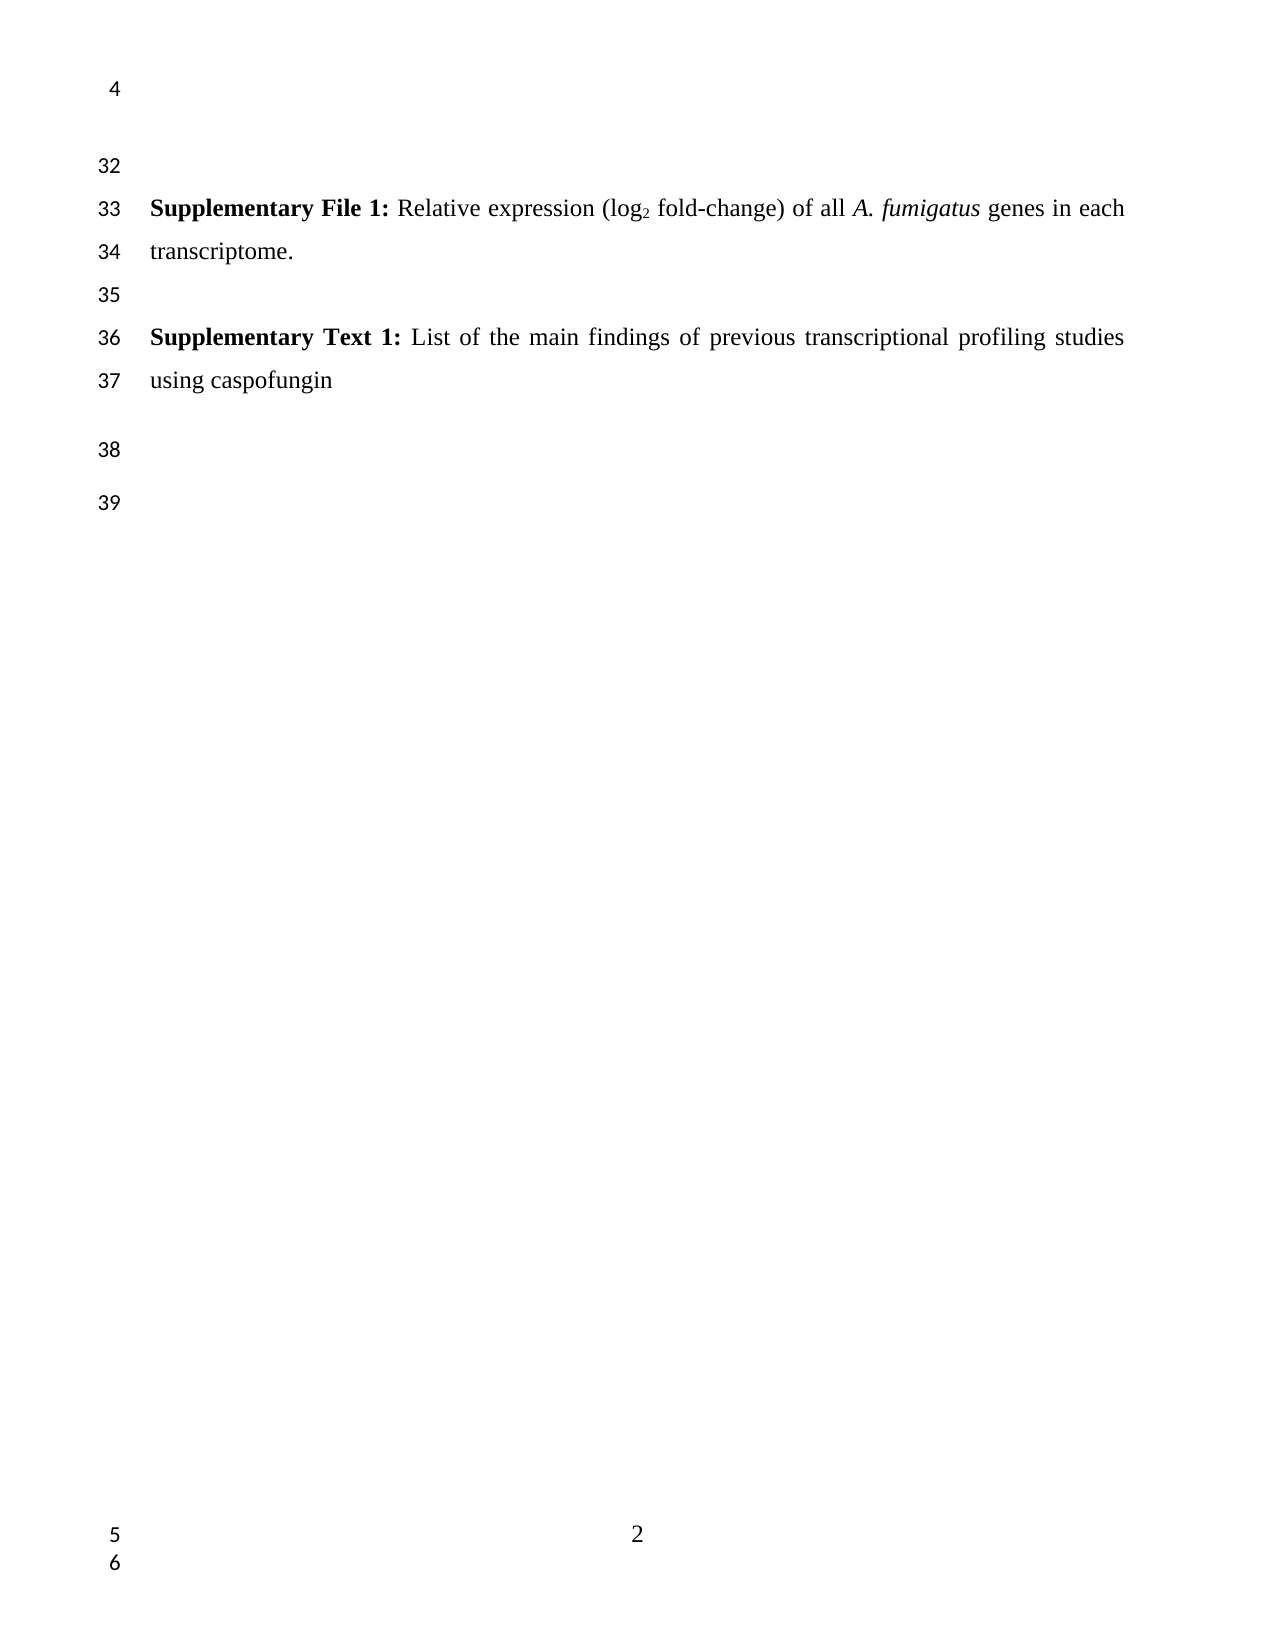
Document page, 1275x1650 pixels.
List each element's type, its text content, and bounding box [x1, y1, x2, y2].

text Supplementary File 1: Relative expression (log2 fold-change) of all A. fumigatus genes in each transcriptome. [150, 193, 1125, 265]
text Supplementary Text 1: List of the main findings of previous transcriptional profiling studies using caspofungin [150, 351, 1125, 394]
